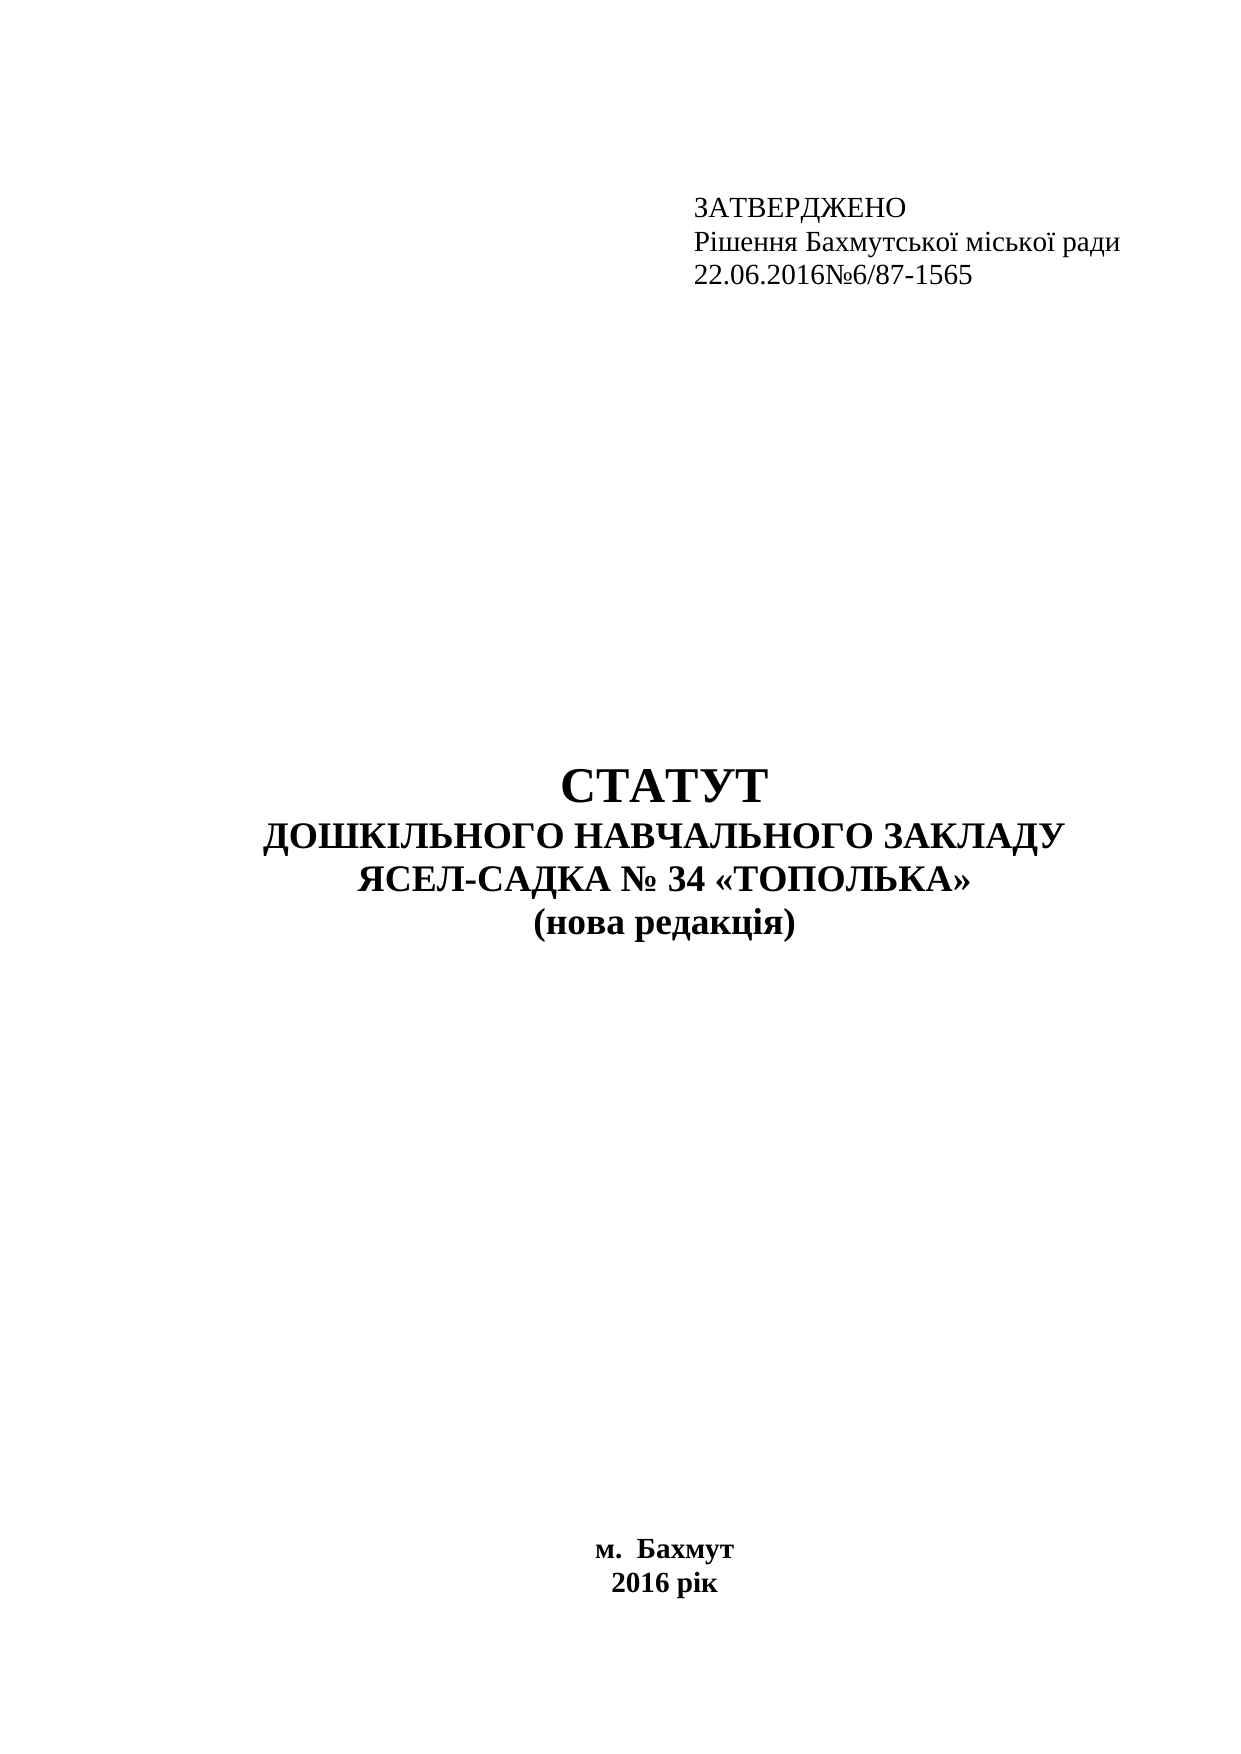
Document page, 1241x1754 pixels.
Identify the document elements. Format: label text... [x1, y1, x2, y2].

text 2016 рік [177, 1565, 1152, 1598]
text м. Бахмут [177, 1531, 1152, 1565]
text (нова редакція) [177, 899, 1152, 943]
text Рішення Бахмутської міської ради [620, 224, 1152, 257]
text 22.06.2016№6/87-1565 [620, 257, 1152, 291]
text ЗАТВЕРДЖЕНО [620, 190, 1152, 224]
text СТАТУТ [177, 756, 1152, 813]
text ДОШКІЛЬНОГО НАВЧАЛЬНОГО ЗАКЛАДУ [177, 813, 1152, 856]
text ЯСЕЛ-САДКА № 34 «ТОПОЛЬКА» [177, 856, 1152, 899]
